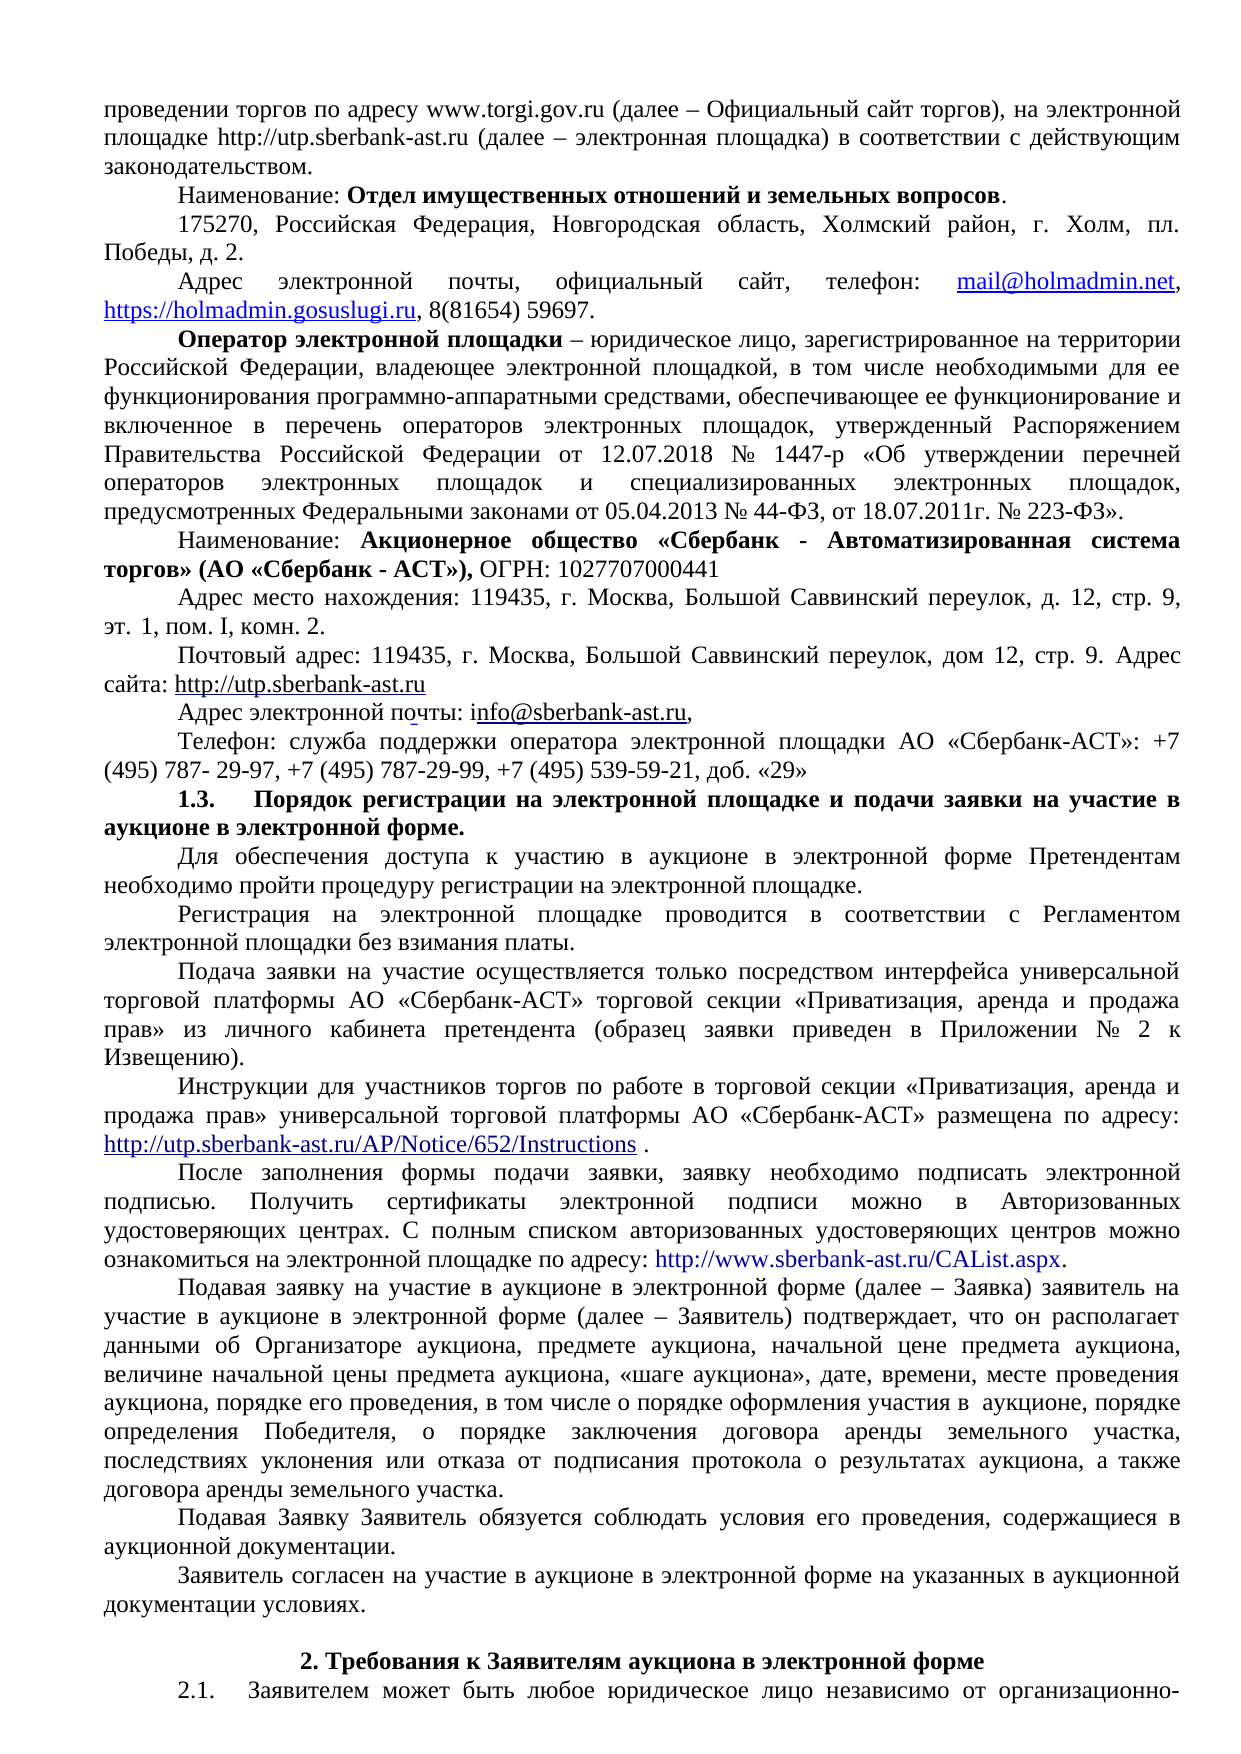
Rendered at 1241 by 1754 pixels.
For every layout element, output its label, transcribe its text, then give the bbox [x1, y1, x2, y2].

text Адрес электронной почты: info@sberbank-ast.ru, [103, 697, 1181, 726]
text Инструкции для участников торгов по работе в торговой секции «Приватизация, аренда и продажа прав» универсальной торговой платформы АО «Сбербанк-АСТ» размещена по адресу: http://utp.sberbank-ast.ru/AP/Notice/652/Instructions . [103, 1071, 1181, 1157]
text Наименование: Отдел имущественных отношений и земельных вопросов. [103, 180, 1181, 209]
text Регистрация на электронной площадке проводится в соответствии с Регламентом электронной площадки без взимания платы. [103, 899, 1181, 956]
text Почтовый адрес: 119435, г. Москва, Большой Саввинский переулок, дом 12, стр. 9. Адрес сайта: http://utp.sberbank-ast.ru [103, 640, 1181, 697]
text Для обеспечения доступа к участию в аукционе в электронной форме Претендентам необходимо пройти процедуру регистрации на электронной площадке. [103, 841, 1181, 899]
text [103, 94, 1181, 180]
text Адрес электронной почты, официальный сайт, телефон: mail@holmadmin.net, https://holmadmin.gosuslugi.ru, 8(81654) 59697. [103, 266, 1181, 324]
text Подавая заявку на участие в аукционе в электронной форме (далее – Заявка) заявитель на участие в аукционе в электронной форме (далее – Заявитель) подтверждает, что он располагает данными об Организаторе аукциона, предмете аукциона, начальной цене предмета аукциона, величине начальной цены предмета аукциона, «шаге аукциона», дате, времени, месте проведения аукциона, порядке его проведения, в том числе о порядке оформления участия в аукционе, порядке определения Победителя, о порядке заключения договора аренды земельного участка, последствиях уклонения или отказа от подписания протокола о результатах аукциона, а также договора аренды земельного участка. [103, 1272, 1181, 1502]
text После заполнения формы подачи заявки, заявку необходимо подписать электронной подписью. Получить сертификаты электронной подписи можно в Авторизованных удостоверяющих центрах. С полным списком авторизованных удостоверяющих центров можно ознакомиться на электронной площадке по адресу: http://www.sberbank-ast.ru/CAList.aspx. [103, 1157, 1181, 1272]
text Подача заявки на участие осуществляется только посредством интерфейса универсальной торговой платформы АО «Сбербанк-АСТ» торговой секции «Приватизация, аренда и продажа прав» из личного кабинета претендента (образец заявки приведен в Приложении № 2 к Извещению). [103, 956, 1181, 1071]
text Адрес место нахождения: 119435, г. Москва, Большой Саввинский переулок, д. 12, стр. 9, эт. 1, пом. I, комн. 2. [103, 582, 1181, 640]
text Подавая Заявку Заявитель обязуется соблюдать условия его проведения, содержащиеся в аукционной документации. [103, 1502, 1181, 1560]
text Телефон: служба поддержки оператора электронной площадки АО «Сбербанк-АСТ»: +7 (495) 787- 29-97, +7 (495) 787-29-99, +7 (495) 539-59-21, доб. «29» [103, 726, 1181, 784]
text Заявитель согласен на участие в аукционе в электронной форме на указанных в аукционной документации условиях. [103, 1560, 1181, 1617]
text Наименование: Акционерное общество «Сбербанк - Автоматизированная система торгов» (АО «Сбербанк - АСТ»), ОГРН: 1027707000441 [103, 525, 1181, 582]
text 175270, Российская Федерация, Новгородская область, Холмский район, г. Холм, пл. Победы, д. 2. [103, 209, 1181, 266]
subtitle 2. Требования к Заявителям аукциона в электронной форме [103, 1646, 1181, 1675]
subtitle Порядок регистрации на электронной площадке и подачи заявки на участие в аукционе в электронной форме. [103, 784, 1181, 841]
text Оператор электронной площадки – юридическое лицо, зарегистрированное на территории Российской Федерации, владеющее электронной площадкой, в том числе необходимыми для ее функционирования программно-аппаратными средствами, обеспечивающее ее функционирование и включенное в перечень операторов электронных площадок, утвержденный Распоряжением Правительства Российской Федерации от 12.07.2018 № 1447-р «Об утверждении перечней операторов электронных площадок и специализированных электронных площадок, предусмотренных Федеральными законами от 05.04.2013 № 44-ФЗ, от 18.07.2011г. № 223-ФЗ». [103, 324, 1181, 525]
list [103, 1675, 1181, 1704]
